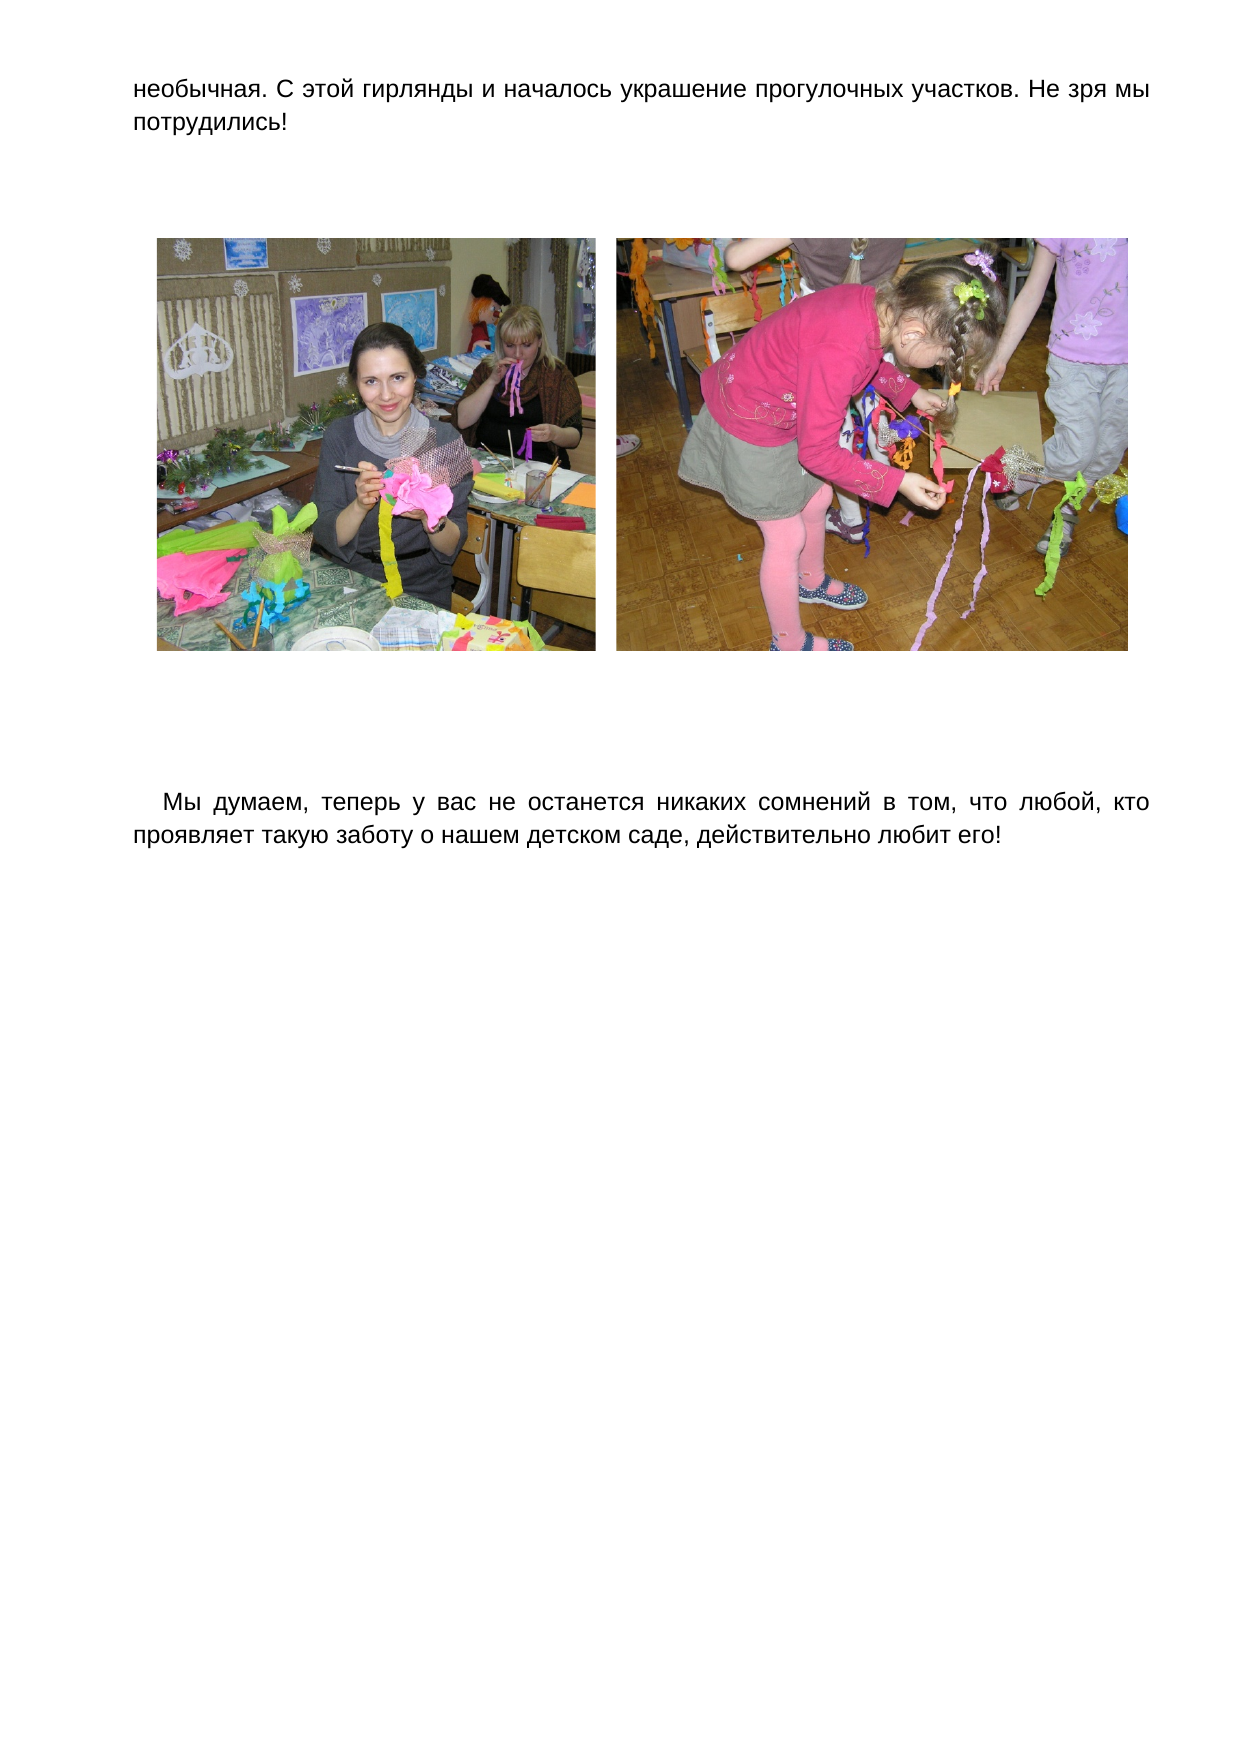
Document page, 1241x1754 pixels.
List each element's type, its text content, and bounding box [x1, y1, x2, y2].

picture [616, 238, 1128, 651]
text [133, 74, 1152, 136]
picture [156, 238, 596, 651]
text Мы думаем, теперь у вас не останется никаких сомнений в том, что любой, кто проявляет такую заботу о нашем детском саде, действительно любит его! [133, 787, 1152, 849]
